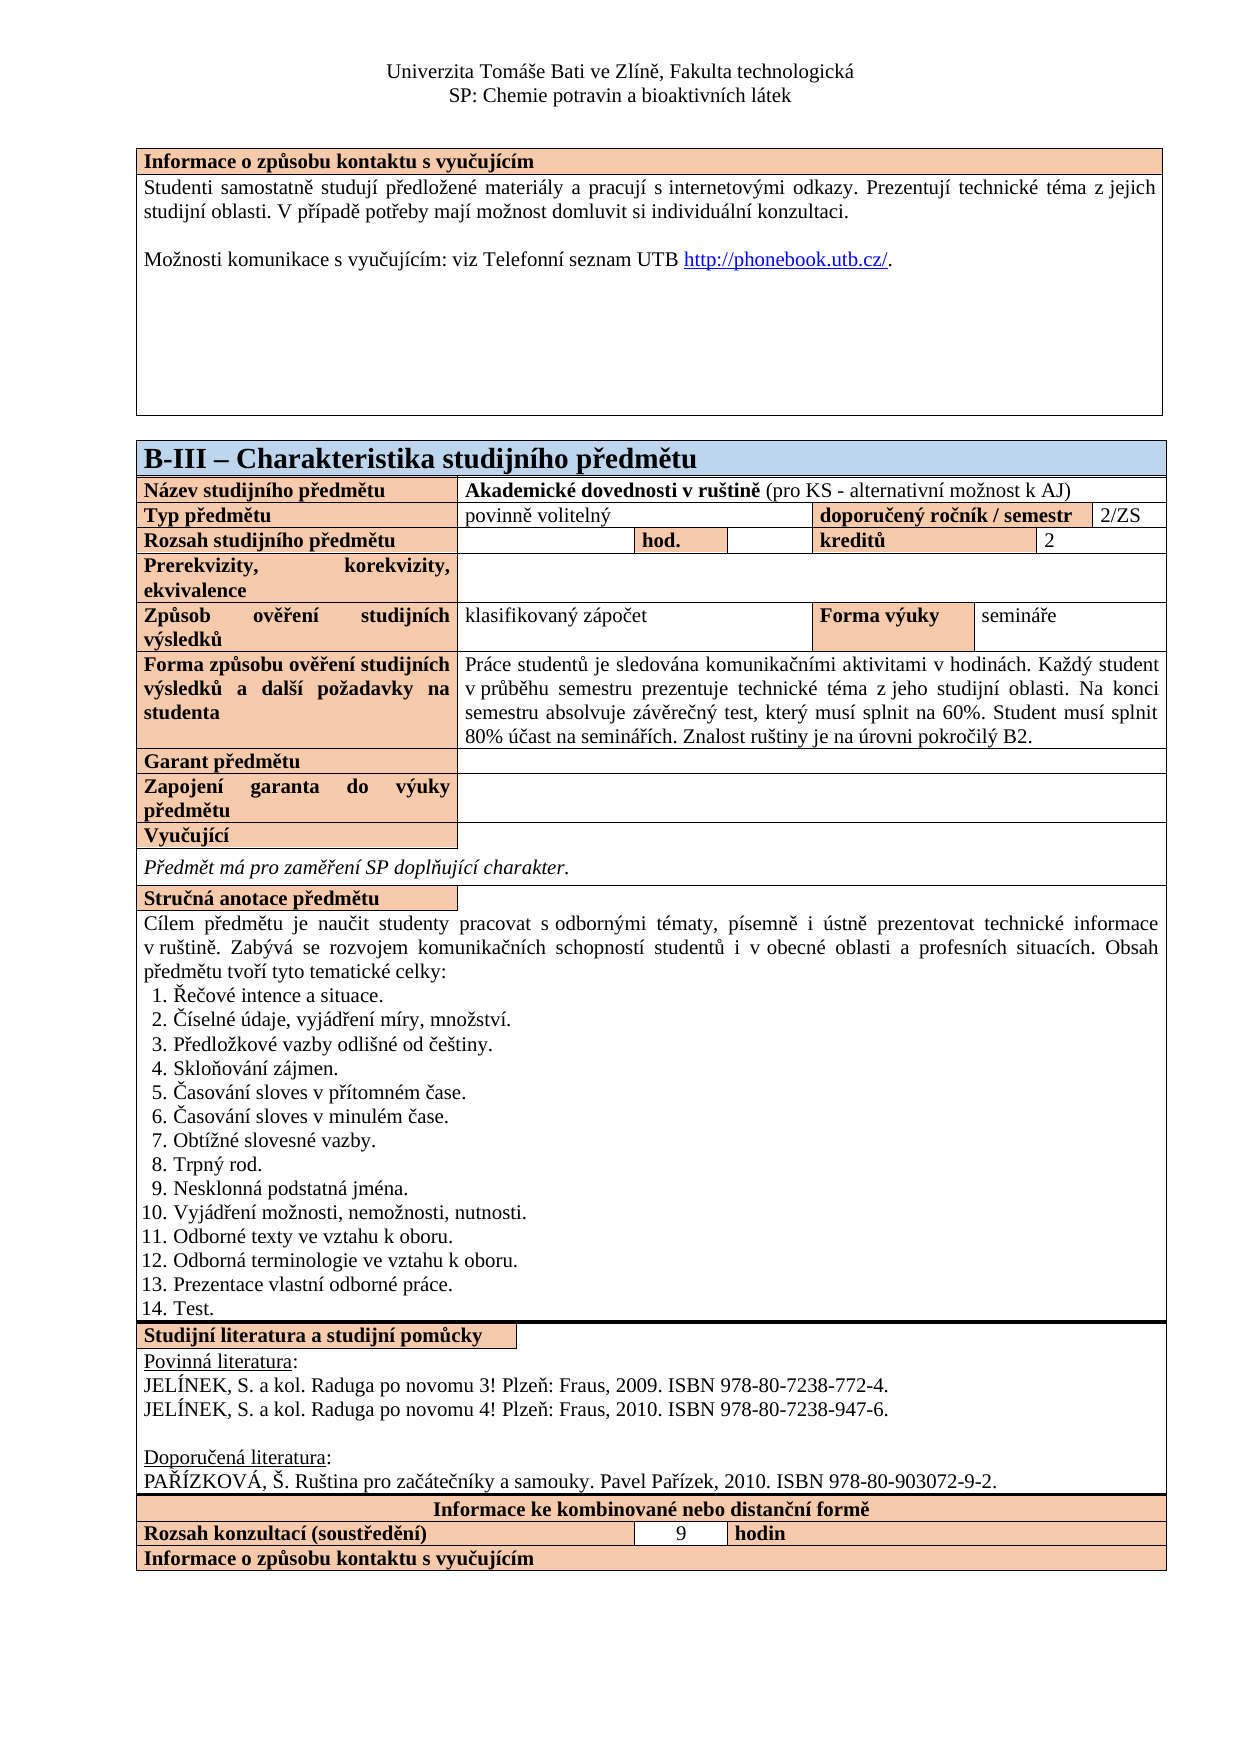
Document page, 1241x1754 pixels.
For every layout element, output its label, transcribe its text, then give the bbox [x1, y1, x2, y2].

table_cell 2 [1037, 528, 1166, 552]
table_cell Akademické dovednosti v ruštině (pro KS - alternativní možnost k AJ) [458, 478, 1166, 502]
table_cell Studenti samostatně studují předložené materiály a pracují s internetovými odkazy. Prezentují technické téma z jejich studijní oblasti. V případě potřeby mají možnost domluvit si individuální konzultaci. Možnosti komunikace s vyučujícím: viz Telefonní seznam UTB http://phonebook.utb.cz/. [137, 175, 1162, 415]
table_cell povinně volitelný [458, 503, 812, 527]
table_cell Předmět má pro zaměření SP doplňující charakter. [137, 848, 1166, 885]
table_cell [728, 528, 812, 552]
table_cell Forma způsobu ověření studijních výsledků a další požadavky na studenta [137, 652, 457, 748]
table_cell Cílem předmětu je naučit studenty pracovat s odbornými tématy, písemně i ústně prezentovat technické informace v ruštině. Zabývá se rozvojem komunikačních schopností studentů i v obecné oblasti a profesních situacích. Obsah předmětu tvoří tyto tematické celky: Řečové intence a situace. Číselné údaje, vyjádření míry, množství. Předložkové vazby odlišné od češtiny. Skloňování zájmen. Časování sloves v přítomném čase. Časování sloves v minulém čase. Obtížné slovesné vazby. Trpný rod. Nesklonná podstatná jména. Vyjádření možnosti, nemožnosti, nutnosti. Odborné texty ve vztahu k oboru. Odborná terminologie ve vztahu k oboru. Prezentace vlastní odborné práce. Test. [137, 910, 1166, 1320]
table_cell Povinná literatura: Jelínek, S. a kol. Raduga po novomu 3! Plzeň: Fraus, 2009. ISBN 978-80-7238-772-4. Jelínek, S. a kol. Raduga po novomu 4! Plzeň: Fraus, 2010. ISBN 978-80-7238-947-6. Doporučená literatura: Pařízková, Š. Ruština pro začátečníky a samouky. Pavel Pařízek, 2010. ISBN 978-80-903072-9-2. [137, 1348, 1166, 1493]
table_cell Typ předmětu [137, 503, 457, 527]
table_cell klasifikovaný zápočet [458, 603, 812, 651]
table_cell Zapojení garanta do výuky předmětu [137, 774, 457, 822]
table_cell Stručná anotace předmětu [137, 886, 457, 910]
table_cell Název studijního předmětu [137, 478, 457, 502]
table_cell Vyučující [137, 823, 457, 847]
table_cell [458, 528, 634, 552]
table_cell Prerekvizity, korekvizity, ekvivalence [137, 554, 457, 602]
table_cell Forma výuky [813, 603, 974, 651]
table_cell hod. [635, 528, 727, 552]
table_cell [458, 774, 1166, 822]
table_cell Informace ke kombinované nebo distanční formě [137, 1496, 1166, 1521]
table_cell kreditů [813, 528, 1036, 552]
table_cell Práce studentů je sledována komunikačními aktivitami v hodinách. Každý student v průběhu semestru prezentuje technické téma z jeho studijní oblasti. Na konci semestru absolvuje závěrečný test, který musí splnit na 60%. Student musí splnit 80% účast na seminářích. Znalost ruštiny je na úrovni pokročilý B2. [458, 652, 1166, 748]
table_cell Studijní literatura a studijní pomůcky [137, 1324, 516, 1348]
table_cell [517, 1324, 1166, 1348]
table_cell Informace o způsobu kontaktu s vyučujícím [137, 1546, 1166, 1570]
table_cell Rozsah studijního předmětu [137, 528, 457, 552]
table_cell [458, 886, 1166, 910]
table_header B-III – Charakteristika studijního předmětu [137, 441, 1166, 475]
table_cell [458, 554, 1166, 602]
table_cell [458, 749, 1166, 773]
table_cell hodin [728, 1522, 1166, 1545]
table_cell doporučený ročník / semestr [813, 503, 1092, 527]
table_cell Způsob ověření studijních výsledků [137, 603, 457, 651]
table_cell 2/ZS [1093, 503, 1166, 527]
table_cell Garant předmětu [137, 749, 457, 773]
table_cell 9 [635, 1522, 727, 1545]
table_cell [458, 823, 1166, 847]
table_cell semináře [975, 603, 1166, 651]
table_cell Rozsah konzultací (soustředění) [137, 1522, 634, 1545]
table_cell Informace o způsobu kontaktu s vyučujícím [137, 149, 1162, 174]
